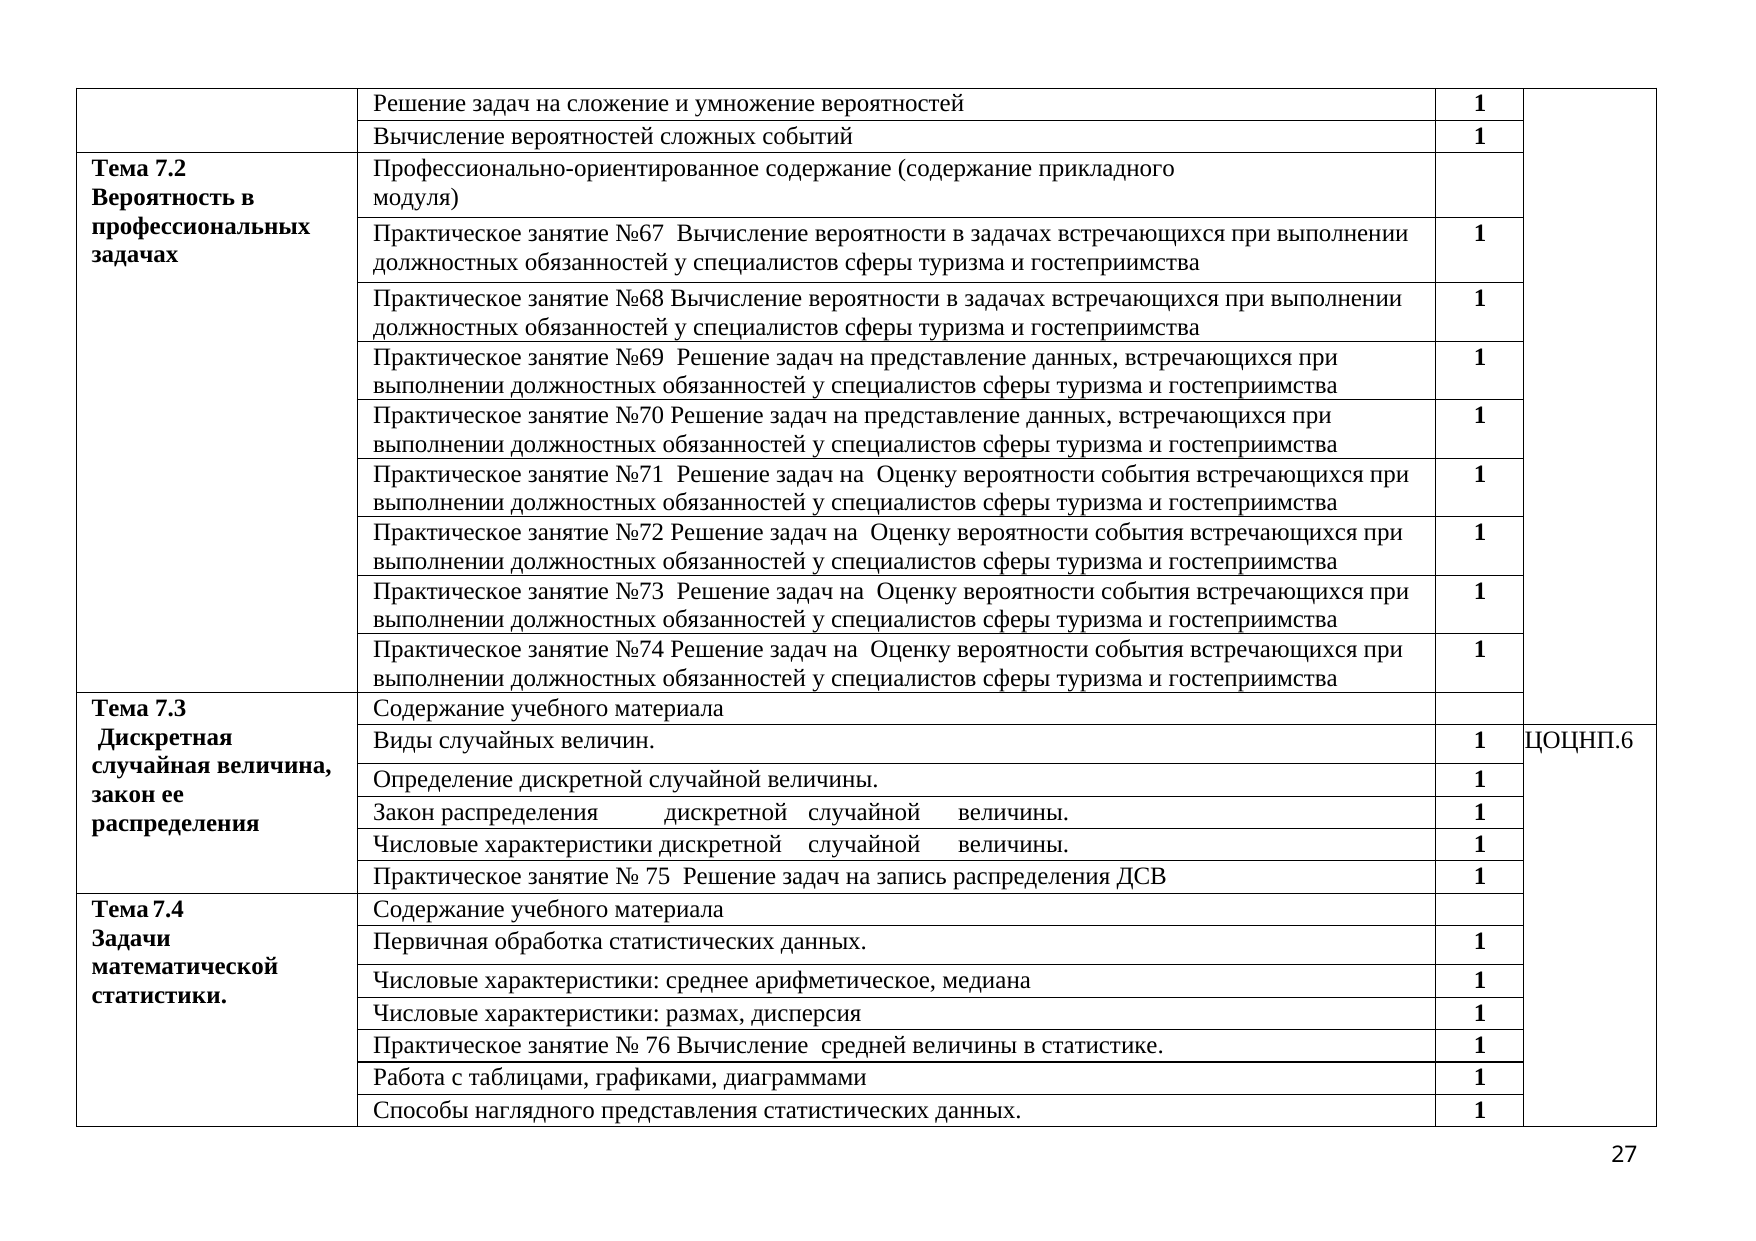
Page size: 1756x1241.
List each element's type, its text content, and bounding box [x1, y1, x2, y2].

table_cell 1 [1436, 797, 1523, 828]
table_cell Содержание учебного материала [358, 894, 1435, 925]
table_cell 1 [1436, 1030, 1523, 1061]
table_cell 1 [1436, 218, 1523, 282]
table_cell 1 [1436, 517, 1523, 575]
table_cell Содержание учебного материала [358, 693, 1435, 724]
table_cell 1 [1436, 89, 1523, 120]
table_cell Практическое занятие №73 Решение задач на Оценку вероятности события встречающихся при выполнении должностных обязанностей у специалистов сферы туризма и гостеприимства [358, 576, 1435, 633]
table_cell [1436, 894, 1523, 925]
table_cell Виды случайных величин. [358, 725, 1435, 763]
table_cell 1 [1436, 965, 1523, 997]
table_cell 1 [1436, 764, 1523, 796]
table_cell Вычисление вероятностей сложных событий [358, 121, 1435, 152]
table_cell 1 [1436, 634, 1523, 692]
table_cell Практическое занятие №69 Решение задач на представление данных, встречающихся при выполнении должностных обязанностей у специалистов сферы туризма и гостеприимства [358, 342, 1435, 399]
table_cell 1 [1436, 926, 1523, 964]
table_cell 1 [1436, 121, 1523, 152]
table_cell Закон распределения дискретной случайной величины. [358, 797, 1435, 828]
table_cell Работа с таблицами, графиками, диаграммами [358, 1063, 1435, 1094]
table_cell Практическое занятие №67 Вычисление вероятности в задачах встречающихся при выполнении должностных обязанностей у специалистов сферы туризма и гостеприимства [358, 218, 1435, 282]
table_cell 1 [1436, 829, 1523, 860]
table_cell Числовые характеристики: среднее арифметическое, медиана [358, 965, 1435, 997]
table_cell [1436, 693, 1523, 724]
table_cell Тема 7.3 Дискретная случайная величина, закон ее распределения [77, 693, 357, 893]
table_cell Числовые характеристики: размах, дисперсия [358, 998, 1435, 1029]
table_cell Практическое занятие №74 Решение задач на Оценку вероятности события встречающихся при выполнении должностных обязанностей у специалистов сферы туризма и гостеприимства [358, 634, 1435, 692]
table_cell 1 [1436, 861, 1523, 893]
table_cell 1 [1436, 342, 1523, 399]
table_cell 1 [1436, 998, 1523, 1029]
table_cell Решение задач на сложение и умножение вероятностей [358, 89, 1435, 120]
table_cell 1 [1436, 400, 1523, 458]
table_cell Тема 7.4 Задачи математической статистики. [77, 894, 357, 1126]
table_cell Практическое занятие №71 Решение задач на Оценку вероятности события встречающихся при выполнении должностных обязанностей у специалистов сферы туризма и гостеприимства [358, 459, 1435, 516]
table_cell 1 [1436, 576, 1523, 633]
table_cell Числовые характеристики дискретной случайной величины. [358, 829, 1435, 860]
table_cell Практическое занятие № 76 Вычисление средней величины в статистике. [358, 1030, 1435, 1061]
table_cell Практическое занятие №72 Решение задач на Оценку вероятности события встречающихся при выполнении должностных обязанностей у специалистов сферы туризма и гостеприимства [358, 517, 1435, 575]
table_cell 1 [1436, 283, 1523, 341]
table_cell Тема 7.2 Вероятность в профессиональных задачах [77, 153, 357, 692]
table_cell Практическое занятие № 75 Решение задач на запись распределения ДСВ [358, 861, 1435, 893]
table_cell Практическое занятие №68 Вычисление вероятности в задачах встречающихся при выполнении должностных обязанностей у специалистов сферы туризма и гостеприимства [358, 283, 1435, 341]
table_cell 1 [1436, 1095, 1523, 1126]
table_cell Определение дискретной случайной величины. [358, 764, 1435, 796]
table_cell 1 [1436, 1063, 1523, 1094]
table_cell Профессионально-ориентированное содержание (содержание прикладного модуля) [358, 153, 1435, 217]
table_cell ЦОЦНП.6 [1524, 725, 1656, 1126]
table_cell 1 [1436, 725, 1523, 763]
table_cell [1436, 153, 1523, 217]
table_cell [358, 1095, 1435, 1126]
table_cell Первичная обработка статистических данных. [358, 926, 1435, 964]
table_cell 1 [1436, 459, 1523, 516]
table_cell Практическое занятие №70 Решение задач на представление данных, встречающихся при выполнении должностных обязанностей у специалистов сферы туризма и гостеприимства [358, 400, 1435, 458]
